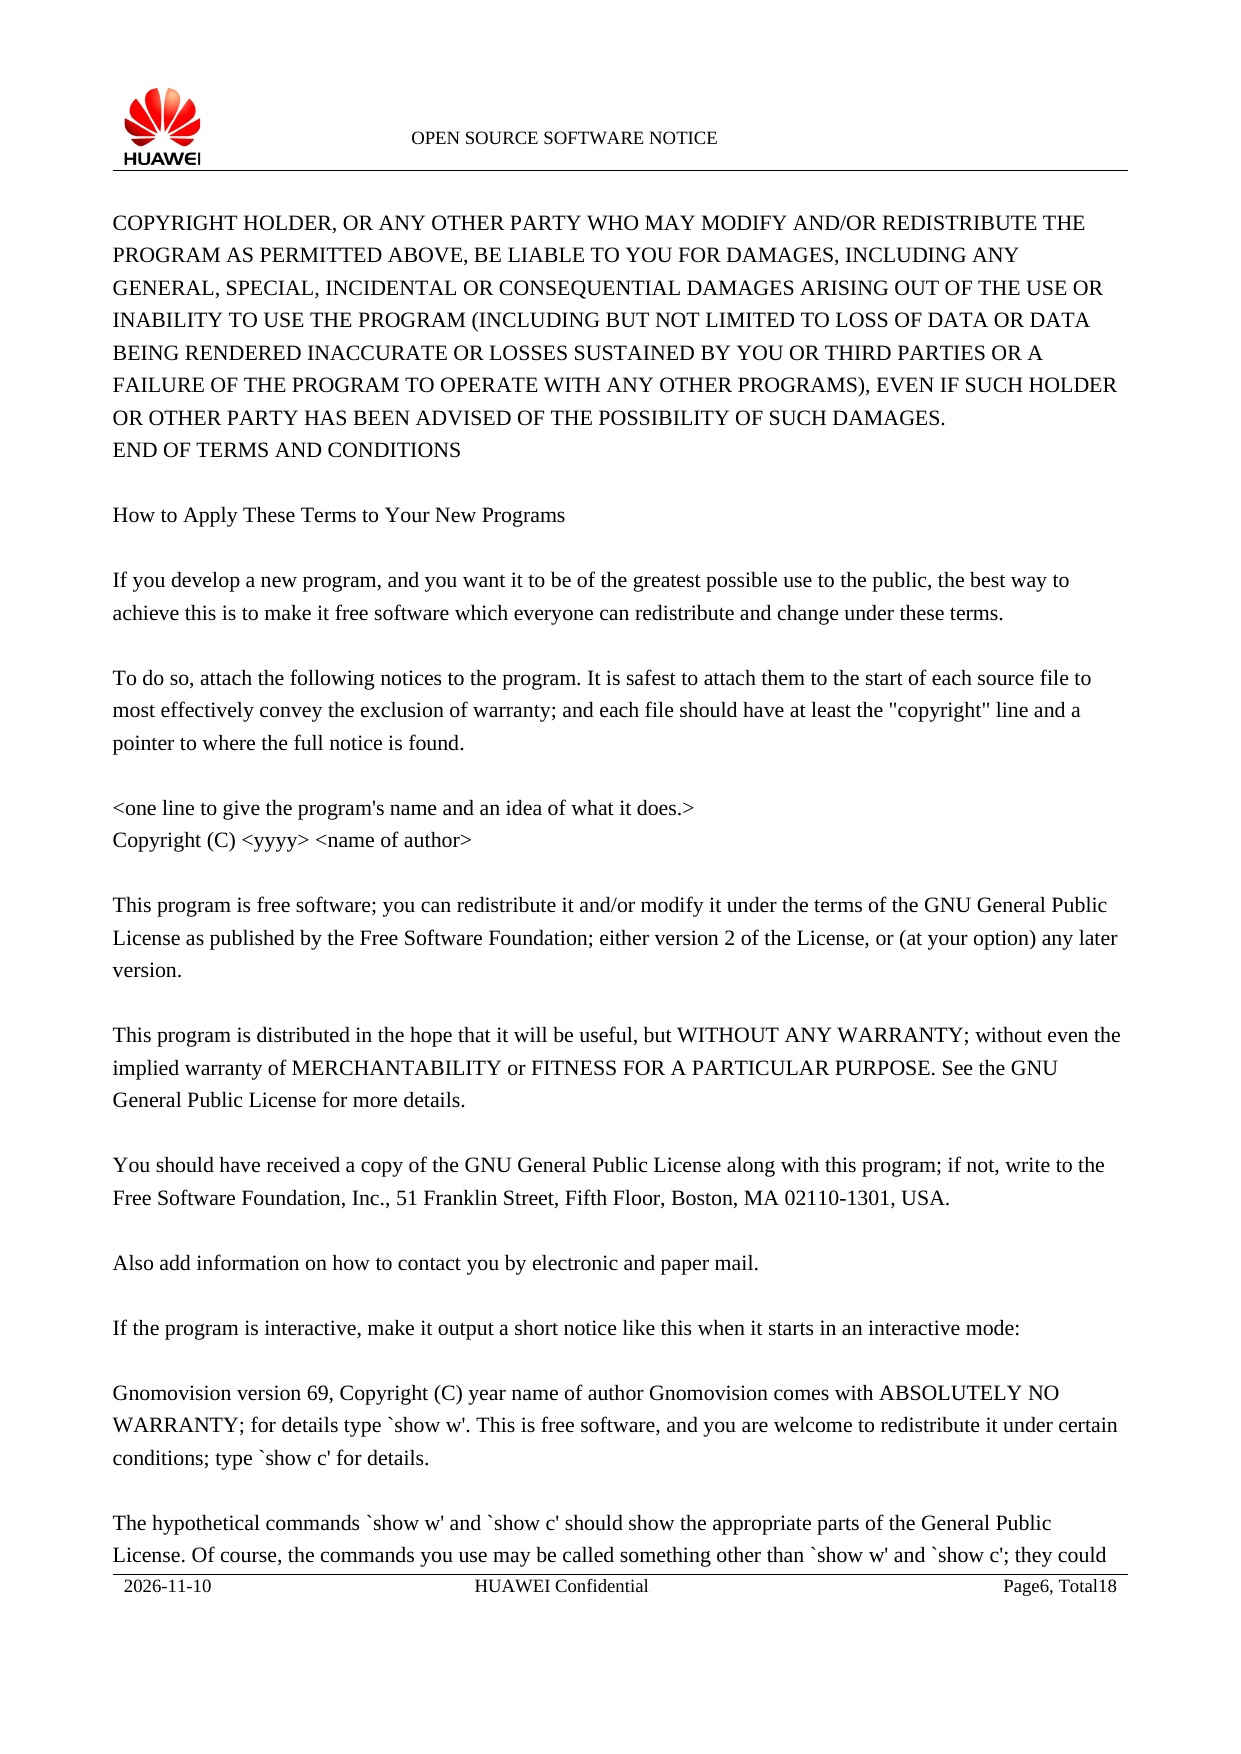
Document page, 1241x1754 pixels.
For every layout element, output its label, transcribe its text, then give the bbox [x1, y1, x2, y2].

picture [124, 88, 201, 165]
